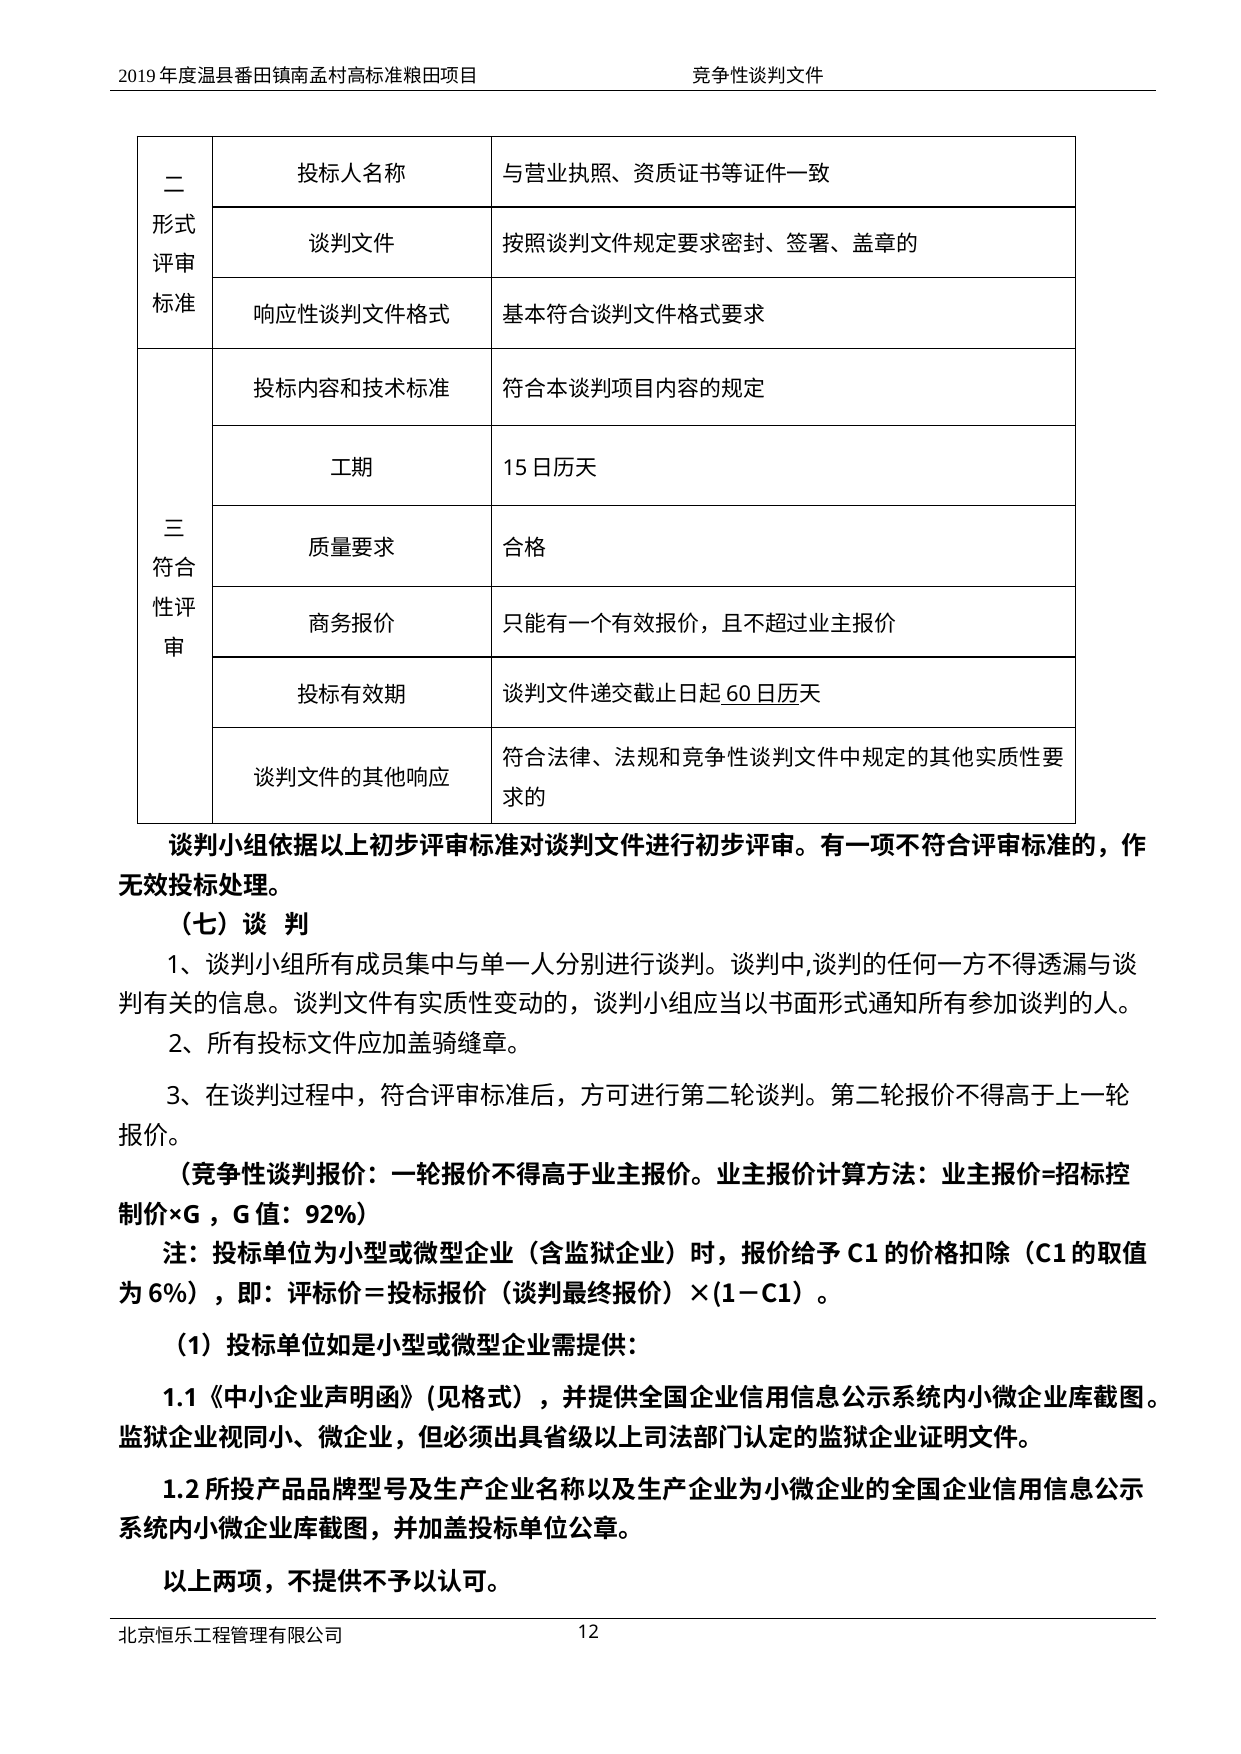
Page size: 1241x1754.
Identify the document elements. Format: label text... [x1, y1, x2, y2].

text （竞争性谈判报价：一轮报价不得高于业主报价。业主报价计算方法：业主报价=招标控制价×G ，G值：92%） [118, 1153, 1147, 1232]
table_cell 投标有效期 [213, 658, 491, 727]
table_cell 只能有一个有效报价，且不超过业主报价 [492, 587, 1075, 656]
table_cell 符合本谈判项目内容的规定 [492, 349, 1075, 425]
table_cell 商务报价 [213, 587, 491, 656]
table_cell 质量要求 [213, 506, 491, 586]
table_cell 二 形式评审标准 [138, 137, 212, 348]
table_cell 投标人名称 [213, 137, 491, 206]
table_cell 与营业执照、资质证书等证件一致 [492, 137, 1075, 206]
table_cell 基本符合谈判文件格式要求 [492, 278, 1075, 348]
text 2、所有投标文件应加盖骑缝章。 [118, 1022, 1147, 1061]
text （七）谈 判 [118, 903, 1147, 943]
table_cell 投标内容和技术标准 [213, 349, 491, 425]
table_cell 符合法律、法规和竞争性谈判文件中规定的其他实质性要求的 [492, 728, 1075, 823]
table_cell 响应性谈判文件格式 [213, 278, 491, 348]
table_cell 三 符合性评审 [138, 349, 212, 823]
text 1.1《中小企业声明函》(见格式），并提供全国企业信用信息公示系统内小微企业库截图。监狱企业视同小、微企业，但必须出具省级以上司法部门认定的监狱企业证明文件。 [118, 1376, 1147, 1455]
text 以上两项，不提供不予以认可。 [118, 1559, 1147, 1599]
text 谈判小组依据以上初步评审标准对谈判文件进行初步评审。有一项不符合评审标准的，作无效投标处理。 [118, 824, 1147, 903]
text 3、在谈判过程中，符合评审标准后，方可进行第二轮谈判。第二轮报价不得高于上一轮报价。 [118, 1074, 1147, 1153]
table_cell 15日历天 [492, 426, 1075, 505]
text 1.2所投产品品牌型号及生产企业名称以及生产企业为小微企业的全国企业信用信息公示系统内小微企业库截图，并加盖投标单位公章。 [118, 1468, 1147, 1547]
table_cell 谈判文件递交截止日起 60日历天 [492, 658, 1075, 727]
table_cell 谈判文件的其他响应 [213, 728, 491, 823]
table_cell 谈判文件 [213, 208, 491, 277]
text 注：投标单位为小型或微型企业（含监狱企业）时，报价给予C1的价格扣除（C1的取值为6%），即：评标价＝投标报价（谈判最终报价）×(1－C1）。 [118, 1232, 1147, 1311]
table_cell 合格 [492, 506, 1075, 586]
text （1）投标单位如是小型或微型企业需提供： [118, 1324, 1147, 1363]
table_cell 按照谈判文件规定要求密封、签署、盖章的 [492, 208, 1075, 277]
table_cell 工期 [213, 426, 491, 505]
text 1、谈判小组所有成员集中与单一人分别进行谈判。谈判中,谈判的任何一方不得透漏与谈判有关的信息。谈判文件有实质性变动的，谈判小组应当以书面形式通知所有参加谈判的人。 [118, 943, 1147, 1022]
